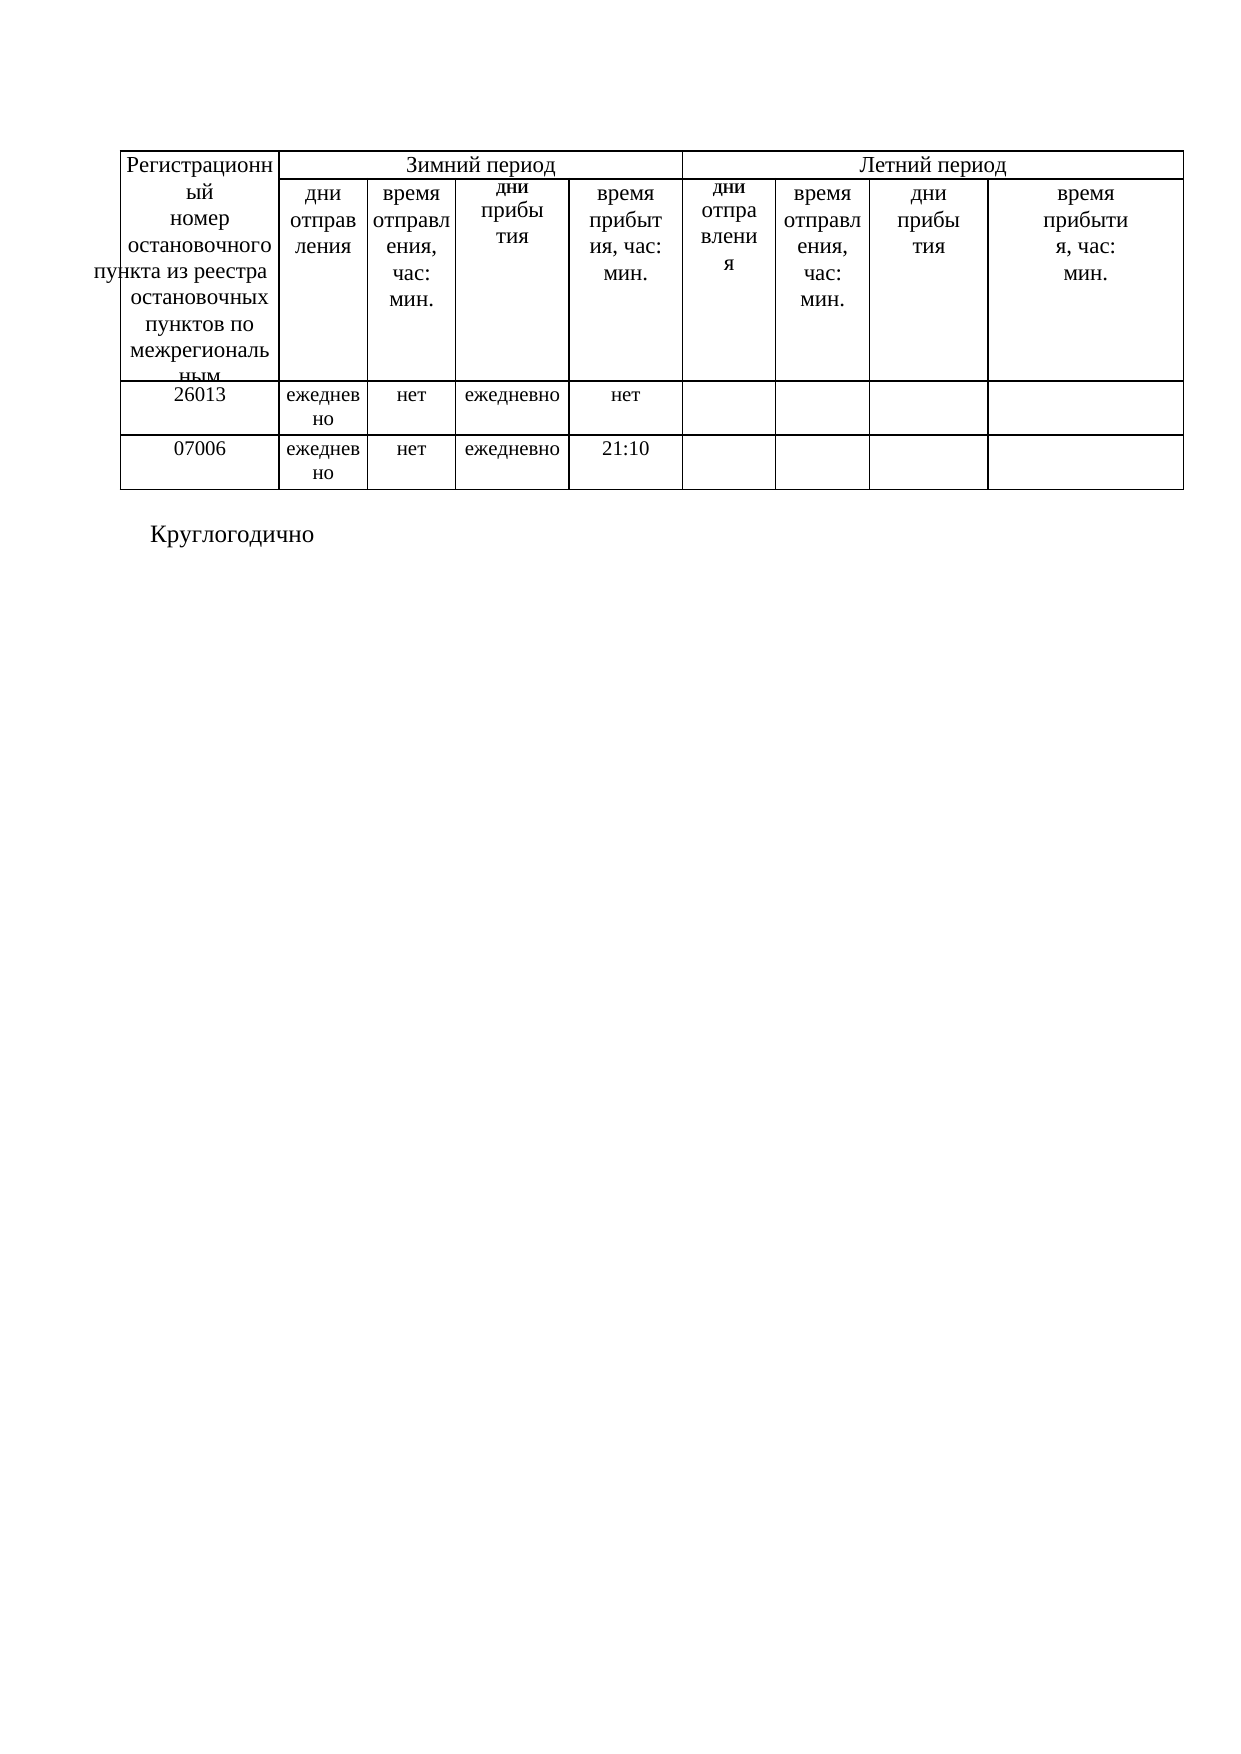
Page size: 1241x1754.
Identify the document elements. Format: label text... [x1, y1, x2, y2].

table_cell [870, 382, 987, 434]
table_cell ежедневно [280, 436, 367, 489]
table_cell 26013 [121, 382, 278, 434]
table_cell [776, 382, 869, 434]
table_cell нет [368, 382, 455, 434]
table_cell время прибыти я, час: мин. [989, 180, 1183, 380]
table_cell нет [368, 436, 455, 489]
table_cell [989, 382, 1183, 434]
table_cell дни прибы тия [870, 180, 987, 380]
table_cell ежедневно [456, 382, 568, 434]
table_cell время отправл ения, час: мин. [368, 180, 455, 380]
table_cell время отправл ения, час: мин. [776, 180, 869, 380]
table_cell [776, 436, 869, 489]
table_cell [683, 382, 775, 434]
table_header Зимний период [280, 152, 682, 178]
table_header Летний период [683, 152, 1183, 178]
text Круглогодично [150, 519, 1090, 548]
table_cell ежедневно [280, 382, 367, 434]
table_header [121, 152, 278, 380]
table_cell [683, 436, 775, 489]
table_cell ДНИ отпра влени я [683, 180, 775, 380]
table_cell [870, 436, 987, 489]
table_cell 07006 [121, 436, 278, 489]
table_cell 21:10 [570, 436, 682, 489]
table_cell ДНИ прибы тия [456, 180, 568, 380]
table_cell ежедневно [456, 436, 568, 489]
table_cell время прибыт ия, час: мин. [570, 180, 682, 380]
table_cell [989, 436, 1183, 489]
table_cell дни отправ ления [280, 180, 367, 380]
table_cell нет [570, 382, 682, 434]
